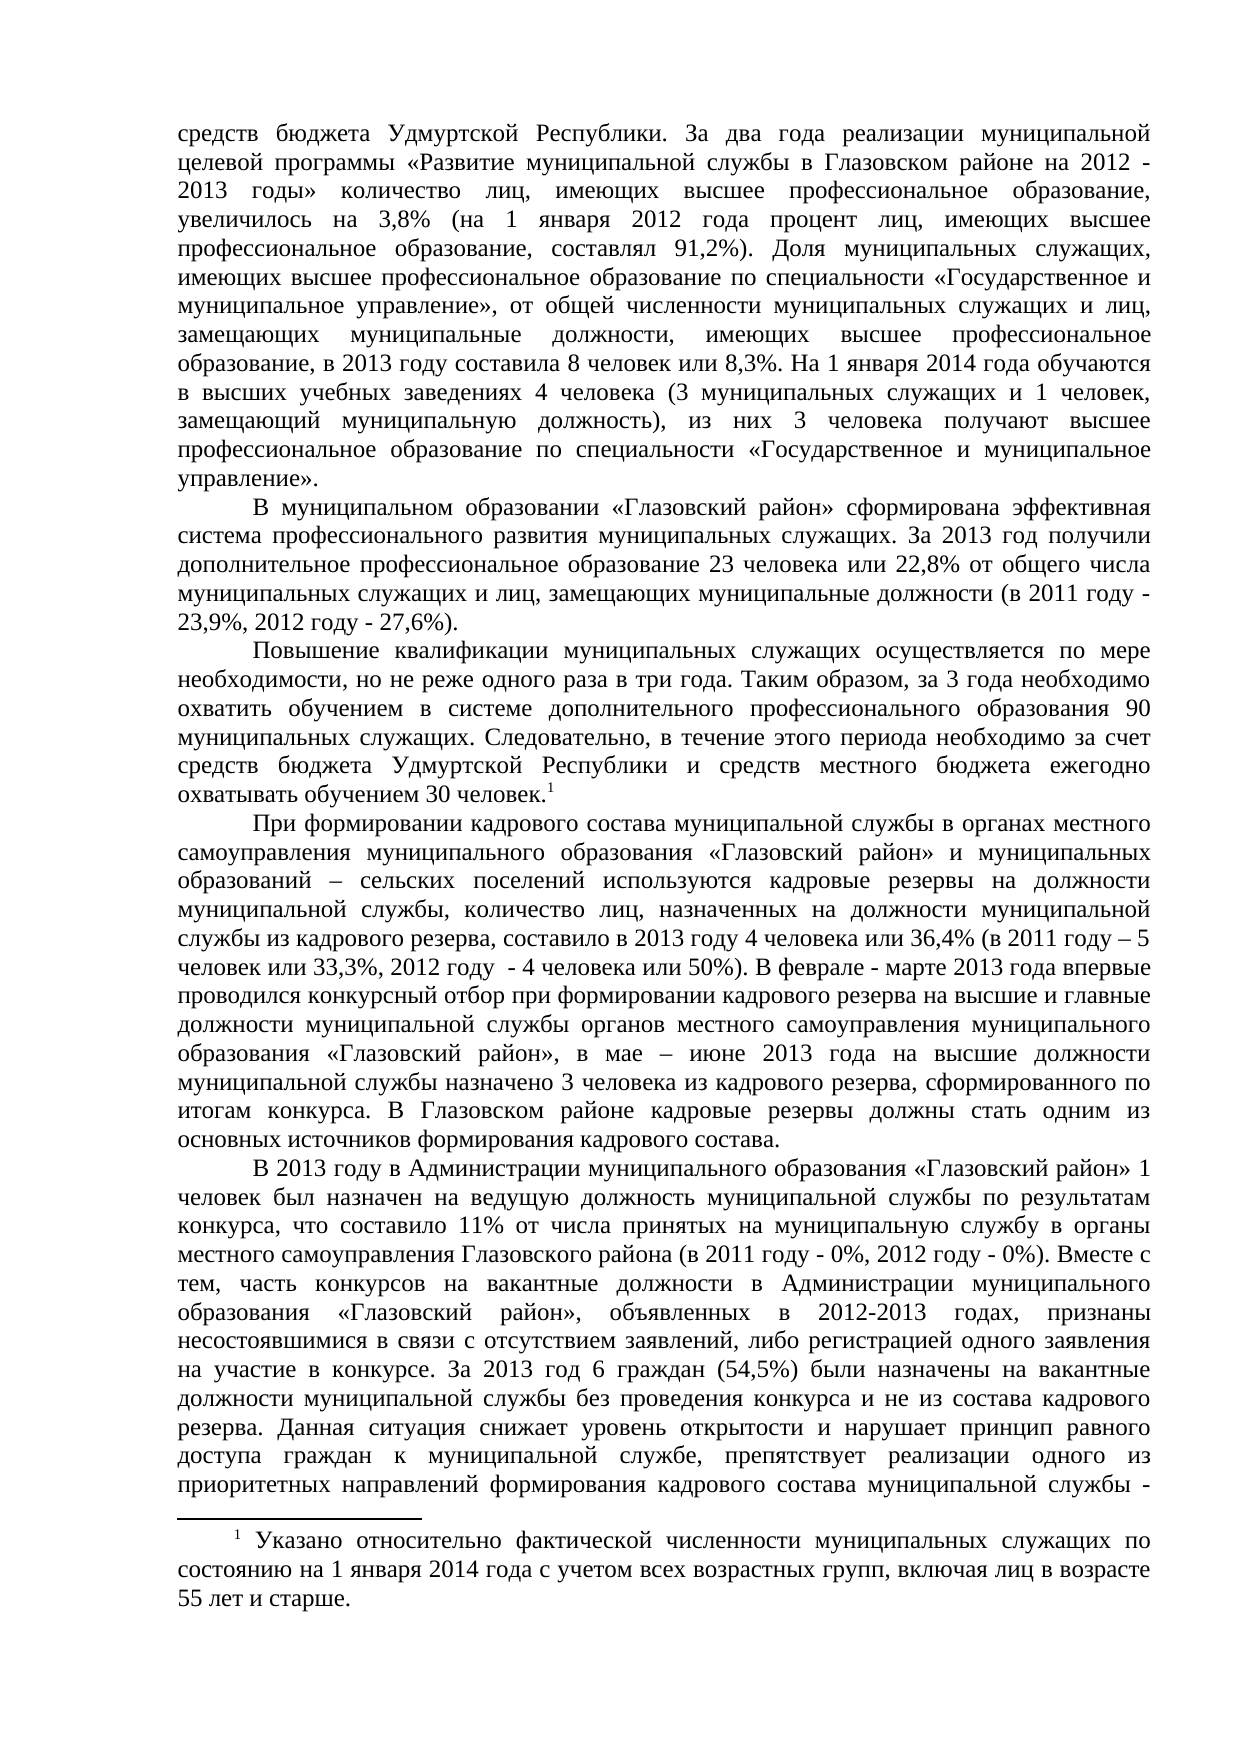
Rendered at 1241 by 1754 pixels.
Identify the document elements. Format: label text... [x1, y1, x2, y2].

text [177, 118, 1152, 492]
text При формировании кадрового состава муниципальной службы в органах местного самоуправления муниципального образования «Глазовский район» и муниципальных образований – сельских поселений используются кадровые резервы на должности муниципальной службы, количество лиц, назначенных на должности муниципальной службы из кадрового резерва, составило в 2013 году 4 человека или 36,4% (в 2011 году – 5 человек или 33,3%, 2012 году - 4 человека или 50%). В феврале - марте 2013 года впервые проводился конкурсный отбор при формировании кадрового резерва на высшие и главные должности муниципальной службы органов местного самоуправления муниципального образования «Глазовский район», в мае – июне 2013 года на высшие должности муниципальной службы назначено 3 человека из кадрового резерва, сформированного по итогам конкурса. В Глазовском районе кадровые резервы должны стать одним из основных источников формирования кадрового состава. [177, 808, 1152, 1153]
text Повышение квалификации муниципальных служащих осуществляется по мере необходимости, но не реже одного раза в три года. Таким образом, за 3 года необходимо охватить обучением в системе дополнительного профессионального образования 90 муниципальных служащих. Следовательно, в течение этого периода необходимо за счет средств бюджета Удмуртской Республики и средств местного бюджета ежегодно охватывать обучением 30 человек. [177, 636, 1152, 808]
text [177, 1153, 1152, 1498]
text В муниципальном образовании «Глазовский район» сформирована эффективная система профессионального развития муниципальных служащих. За 2013 год получили дополнительное профессиональное образование 23 человека или 22,8% от общего числа муниципальных служащих и лиц, замещающих муниципальные должности (в 2011 году - 23,9%, 2012 году - 27,6%). [177, 492, 1152, 636]
